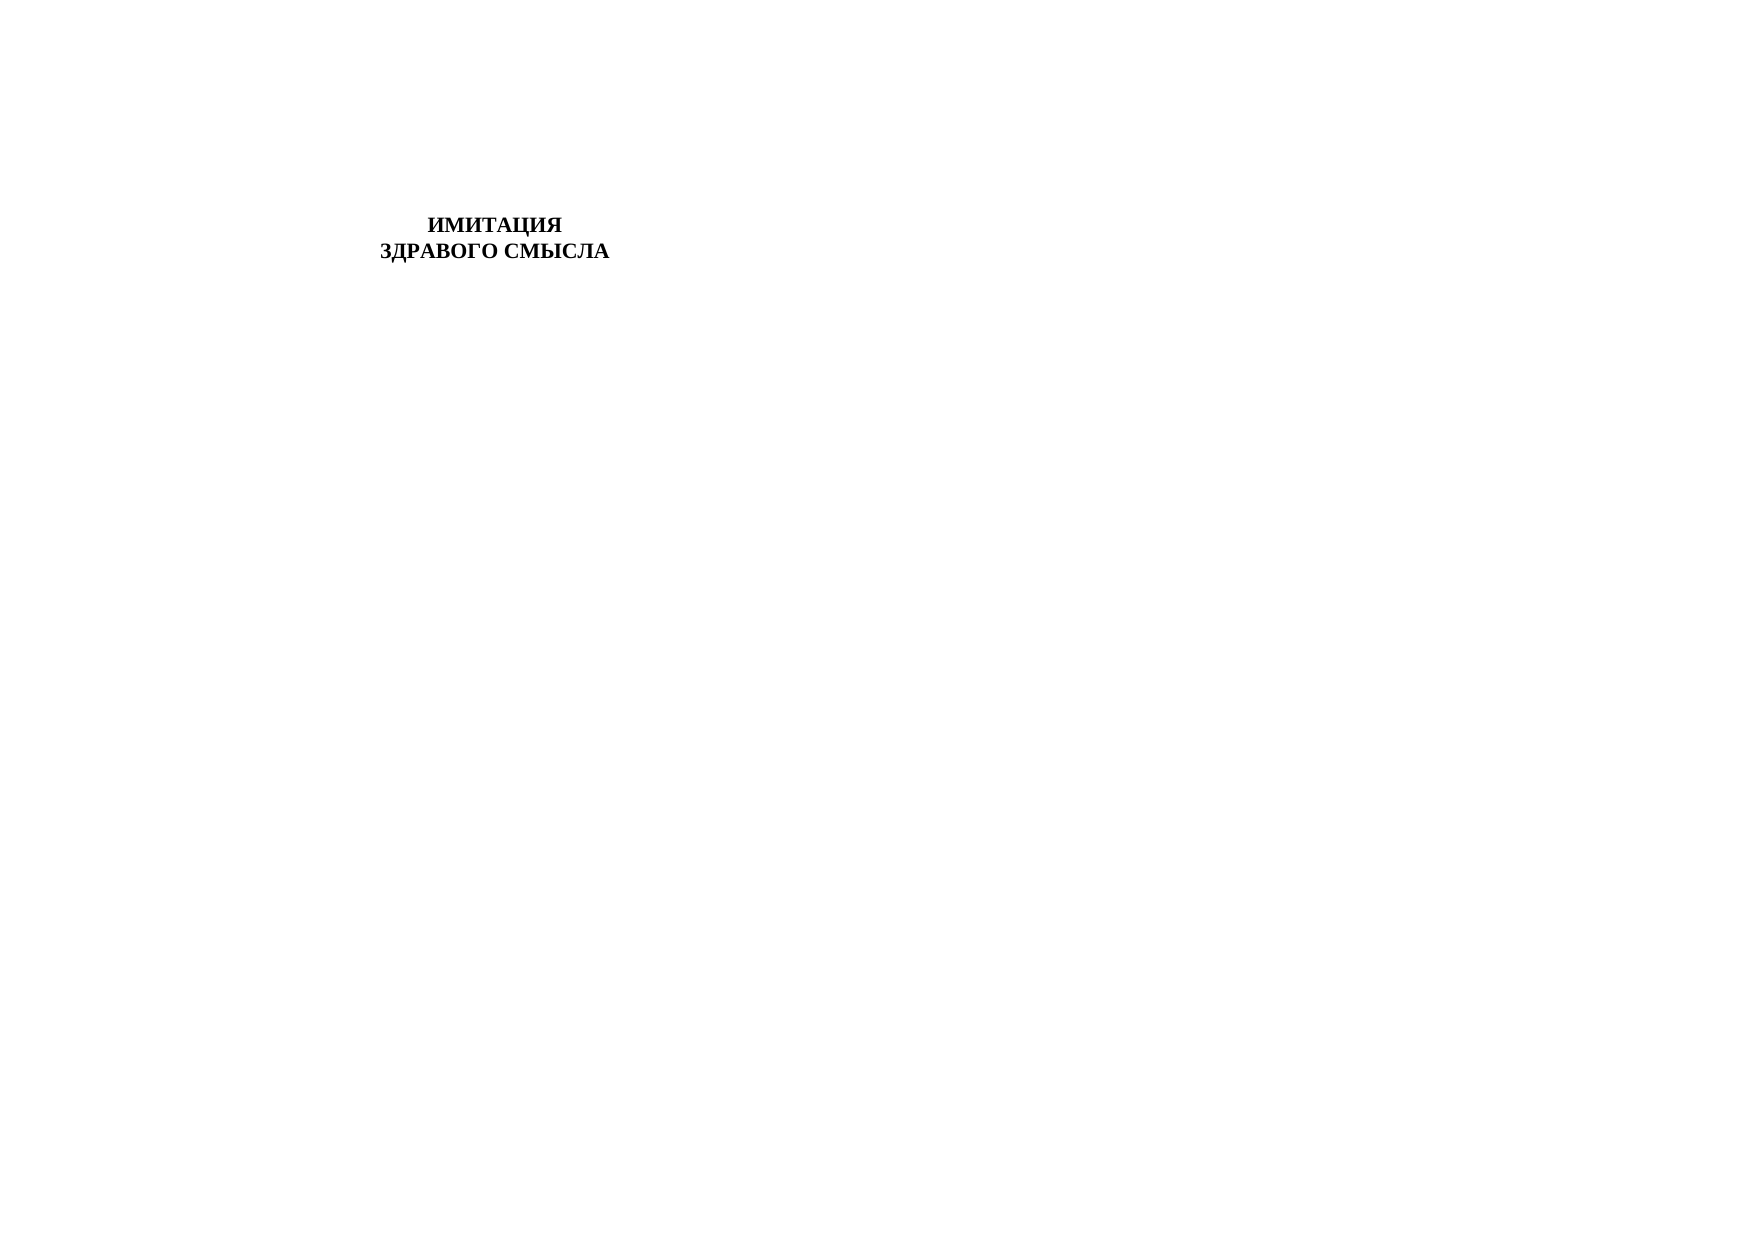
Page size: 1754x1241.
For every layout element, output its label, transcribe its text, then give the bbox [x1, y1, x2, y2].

text ЗДРАВОГО СМЫСЛА [150, 238, 839, 263]
text ИМИТАЦИЯ [150, 212, 839, 238]
